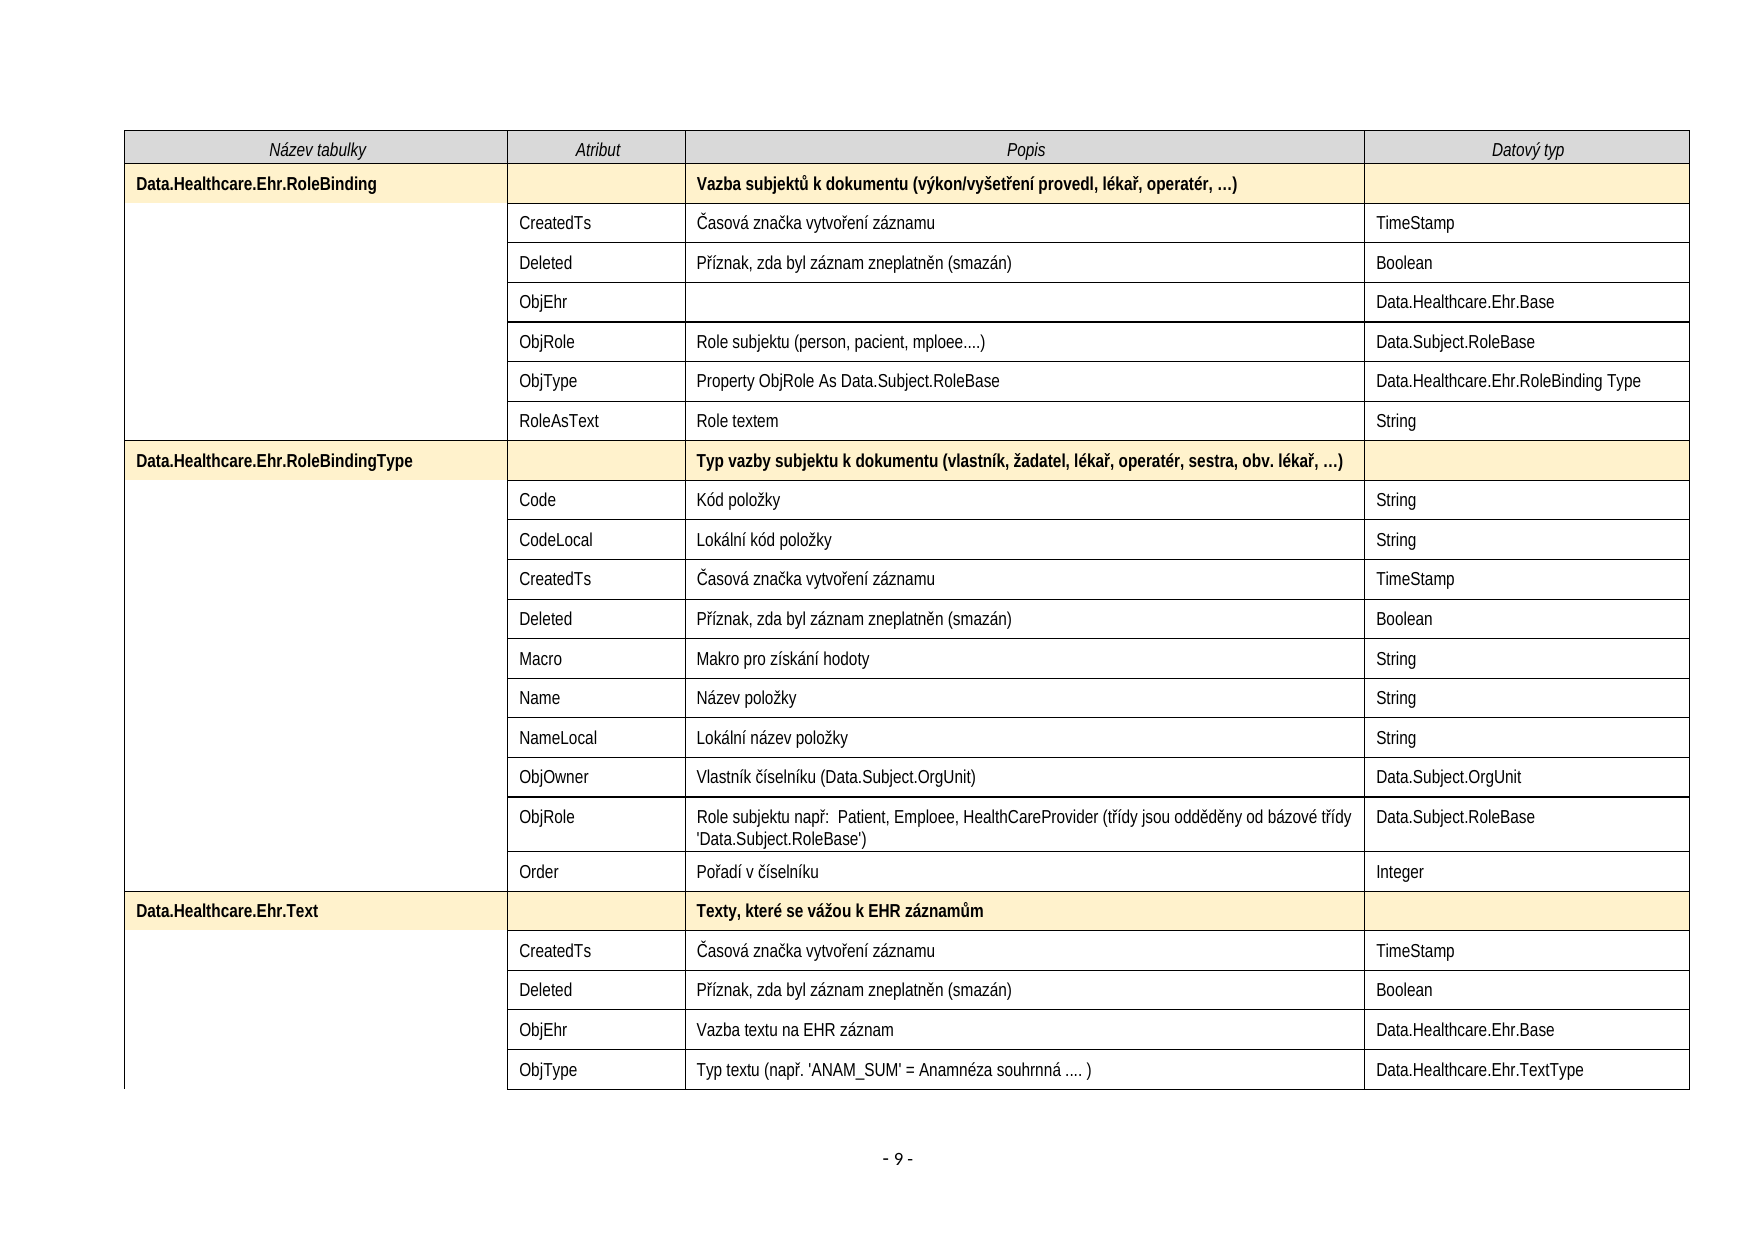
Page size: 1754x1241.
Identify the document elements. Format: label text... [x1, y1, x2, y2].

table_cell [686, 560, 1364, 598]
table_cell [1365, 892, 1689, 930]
table_header Název tabulky [125, 131, 507, 163]
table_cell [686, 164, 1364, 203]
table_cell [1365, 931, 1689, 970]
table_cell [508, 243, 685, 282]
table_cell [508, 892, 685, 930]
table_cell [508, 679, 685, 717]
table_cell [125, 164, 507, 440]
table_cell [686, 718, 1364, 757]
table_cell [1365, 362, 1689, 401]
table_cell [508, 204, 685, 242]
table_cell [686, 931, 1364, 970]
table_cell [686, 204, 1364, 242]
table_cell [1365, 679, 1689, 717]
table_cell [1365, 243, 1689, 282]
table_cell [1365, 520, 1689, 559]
table_header Popis [686, 131, 1364, 163]
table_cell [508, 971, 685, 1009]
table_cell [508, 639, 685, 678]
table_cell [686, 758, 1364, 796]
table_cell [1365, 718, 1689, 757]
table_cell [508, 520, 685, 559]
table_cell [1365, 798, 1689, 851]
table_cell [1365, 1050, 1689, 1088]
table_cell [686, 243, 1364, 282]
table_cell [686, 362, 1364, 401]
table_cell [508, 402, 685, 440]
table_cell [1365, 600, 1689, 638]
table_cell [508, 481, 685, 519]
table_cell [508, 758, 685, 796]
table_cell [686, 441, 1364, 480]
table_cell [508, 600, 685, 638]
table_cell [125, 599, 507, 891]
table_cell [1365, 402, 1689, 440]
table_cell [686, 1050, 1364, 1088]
table_header Atribut [508, 131, 685, 163]
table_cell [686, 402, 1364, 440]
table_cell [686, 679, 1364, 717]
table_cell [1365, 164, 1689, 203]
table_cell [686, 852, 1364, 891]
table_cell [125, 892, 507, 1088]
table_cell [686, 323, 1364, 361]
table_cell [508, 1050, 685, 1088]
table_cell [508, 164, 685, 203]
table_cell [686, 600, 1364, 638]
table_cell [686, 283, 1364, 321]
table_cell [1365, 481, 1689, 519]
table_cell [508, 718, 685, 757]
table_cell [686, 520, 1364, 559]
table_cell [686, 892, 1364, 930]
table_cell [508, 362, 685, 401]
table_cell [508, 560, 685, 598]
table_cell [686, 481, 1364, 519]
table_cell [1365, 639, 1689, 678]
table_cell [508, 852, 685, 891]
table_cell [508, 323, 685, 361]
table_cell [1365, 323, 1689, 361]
table_header Datový typ [1365, 131, 1689, 163]
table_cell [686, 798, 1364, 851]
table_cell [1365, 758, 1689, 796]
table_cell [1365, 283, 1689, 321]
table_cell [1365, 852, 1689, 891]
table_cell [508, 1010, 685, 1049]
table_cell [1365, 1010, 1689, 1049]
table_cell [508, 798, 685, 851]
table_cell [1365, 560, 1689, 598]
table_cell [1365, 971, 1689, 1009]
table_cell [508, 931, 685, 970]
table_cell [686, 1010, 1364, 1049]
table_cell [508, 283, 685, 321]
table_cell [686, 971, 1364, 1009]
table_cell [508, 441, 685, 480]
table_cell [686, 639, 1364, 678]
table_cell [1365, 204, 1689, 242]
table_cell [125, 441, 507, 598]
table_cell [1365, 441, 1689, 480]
